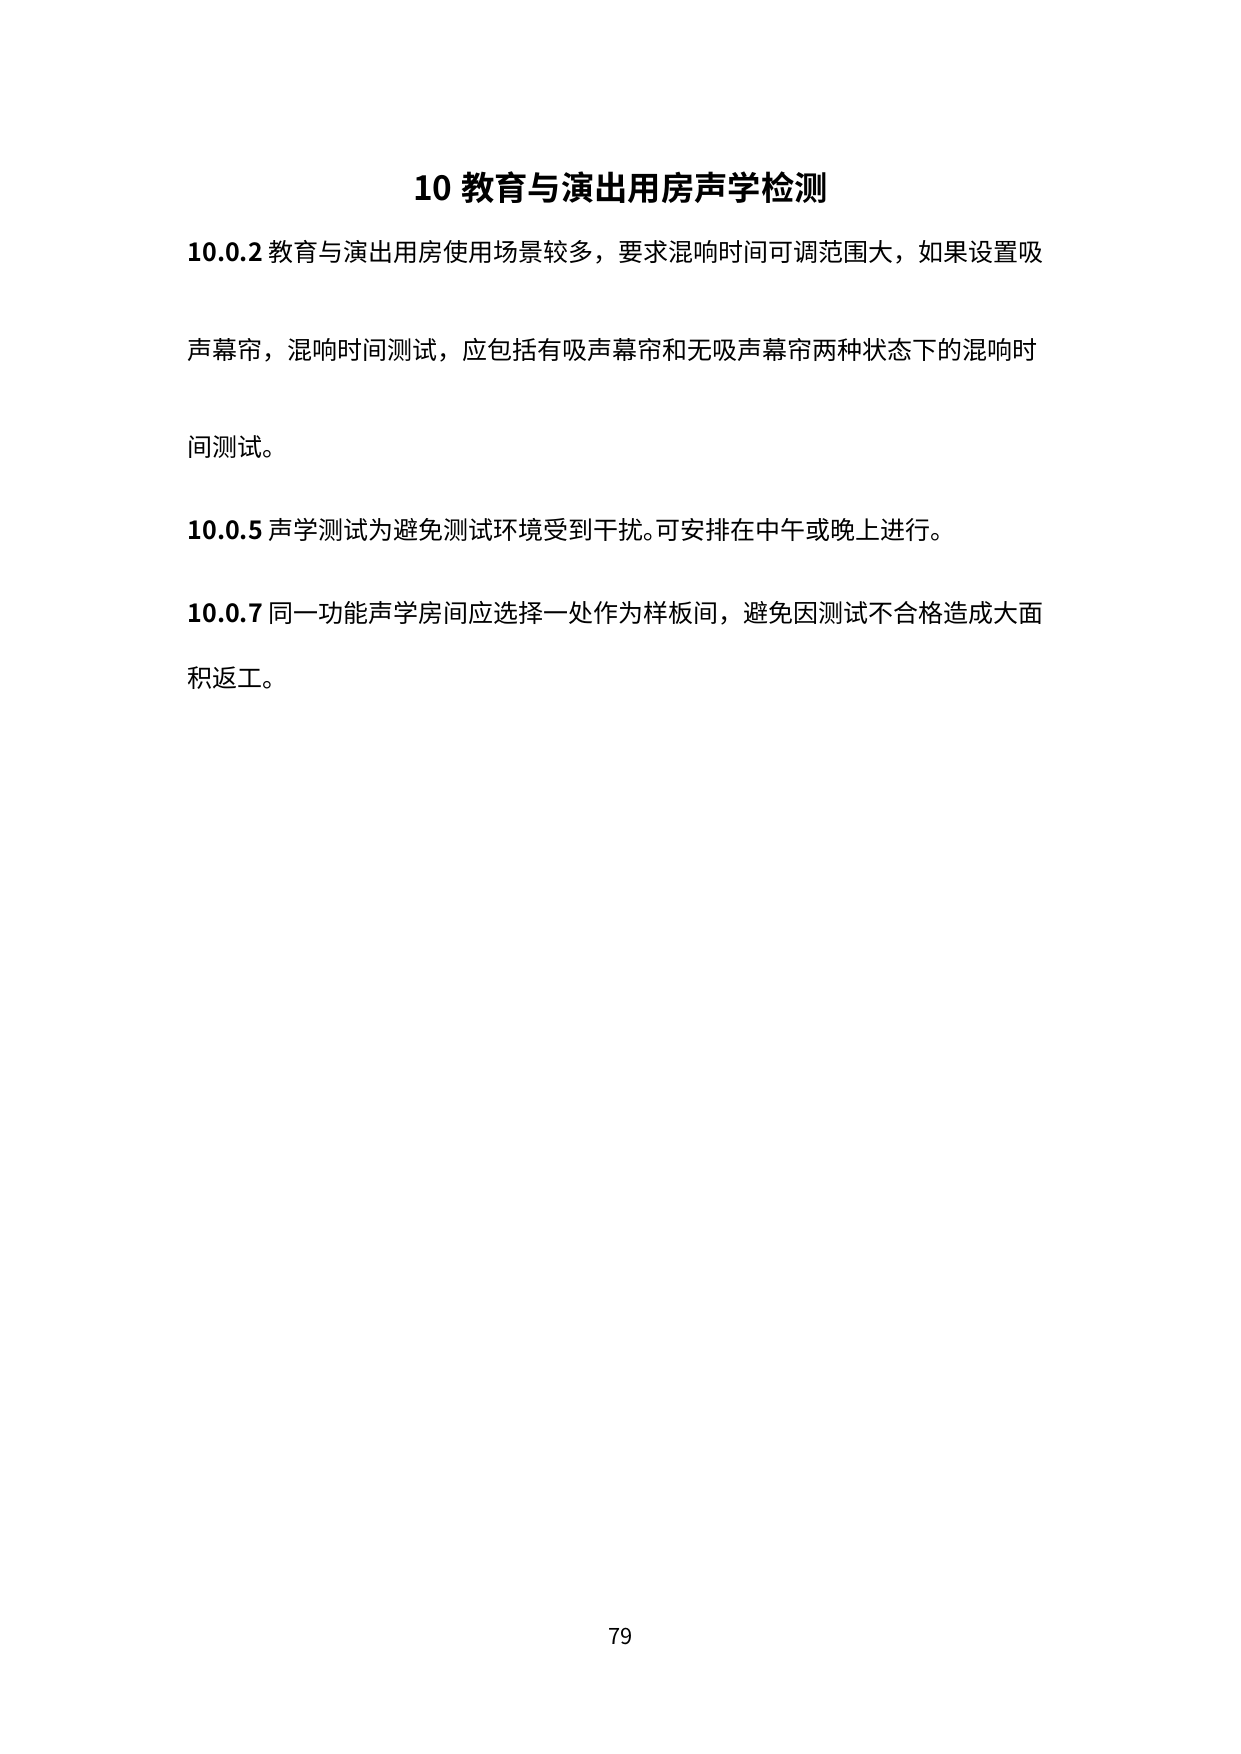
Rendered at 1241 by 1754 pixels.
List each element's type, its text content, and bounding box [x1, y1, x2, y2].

text 10.0.5声学测试为避免测试环境受到干扰｡可安排在中午或晚上进行。 [187, 496, 1053, 561]
text 10.0.2教育与演出用房使用场景较多，要求混响时间可调范围大，如果设置吸声幕帘，混响时间测试，应包括有吸声幕帘和无吸声幕帘两种状态下的混响时间测试。 [187, 218, 1053, 478]
text 10.0.7同一功能声学房间应选择一处作为样板间，避免因测试不合格造成大面积返工。 [187, 579, 1053, 709]
subtitle 10 教育与演出用房声学检测 [187, 153, 1053, 218]
